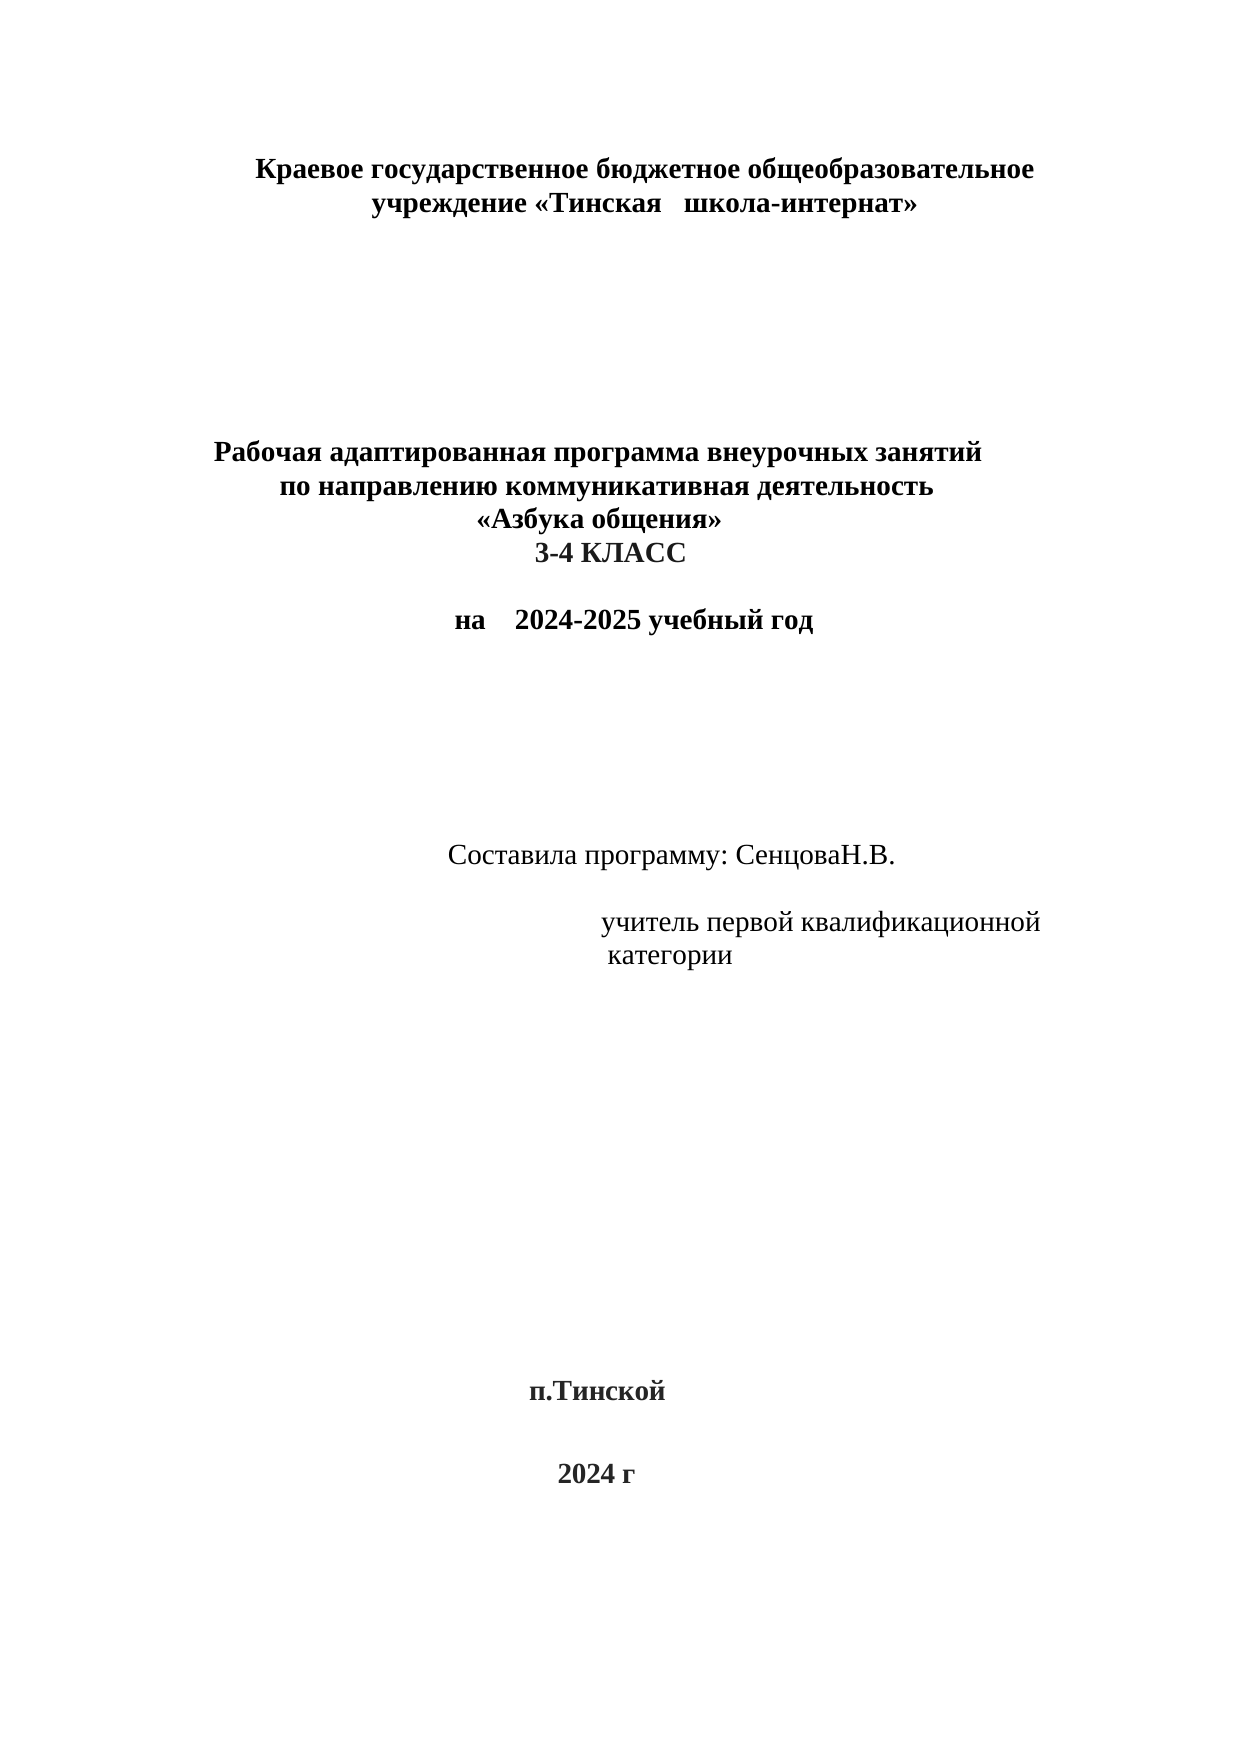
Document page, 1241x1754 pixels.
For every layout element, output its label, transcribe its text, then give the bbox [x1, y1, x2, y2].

text 2024 г [398, 1427, 1152, 1489]
text п.Тинской [398, 1344, 1152, 1406]
text Краевое государственное бюджетное общеобразовательное учреждение «Тинская школа-интернат» [236, 152, 1053, 219]
text по направлению коммуникативная деятельность [177, 468, 1053, 501]
text «Азбука общения» [177, 501, 1053, 535]
text Составила программу: СенцоваН.В. [236, 837, 1053, 870]
text Рабочая адаптированная программа внеурочных занятий [177, 434, 1053, 468]
text учитель первой квалификационной [236, 904, 1053, 937]
text на 2024-2025 учебный год [177, 602, 1053, 636]
text категории [177, 937, 1053, 971]
text 3-4 КЛАСС [177, 535, 1053, 568]
